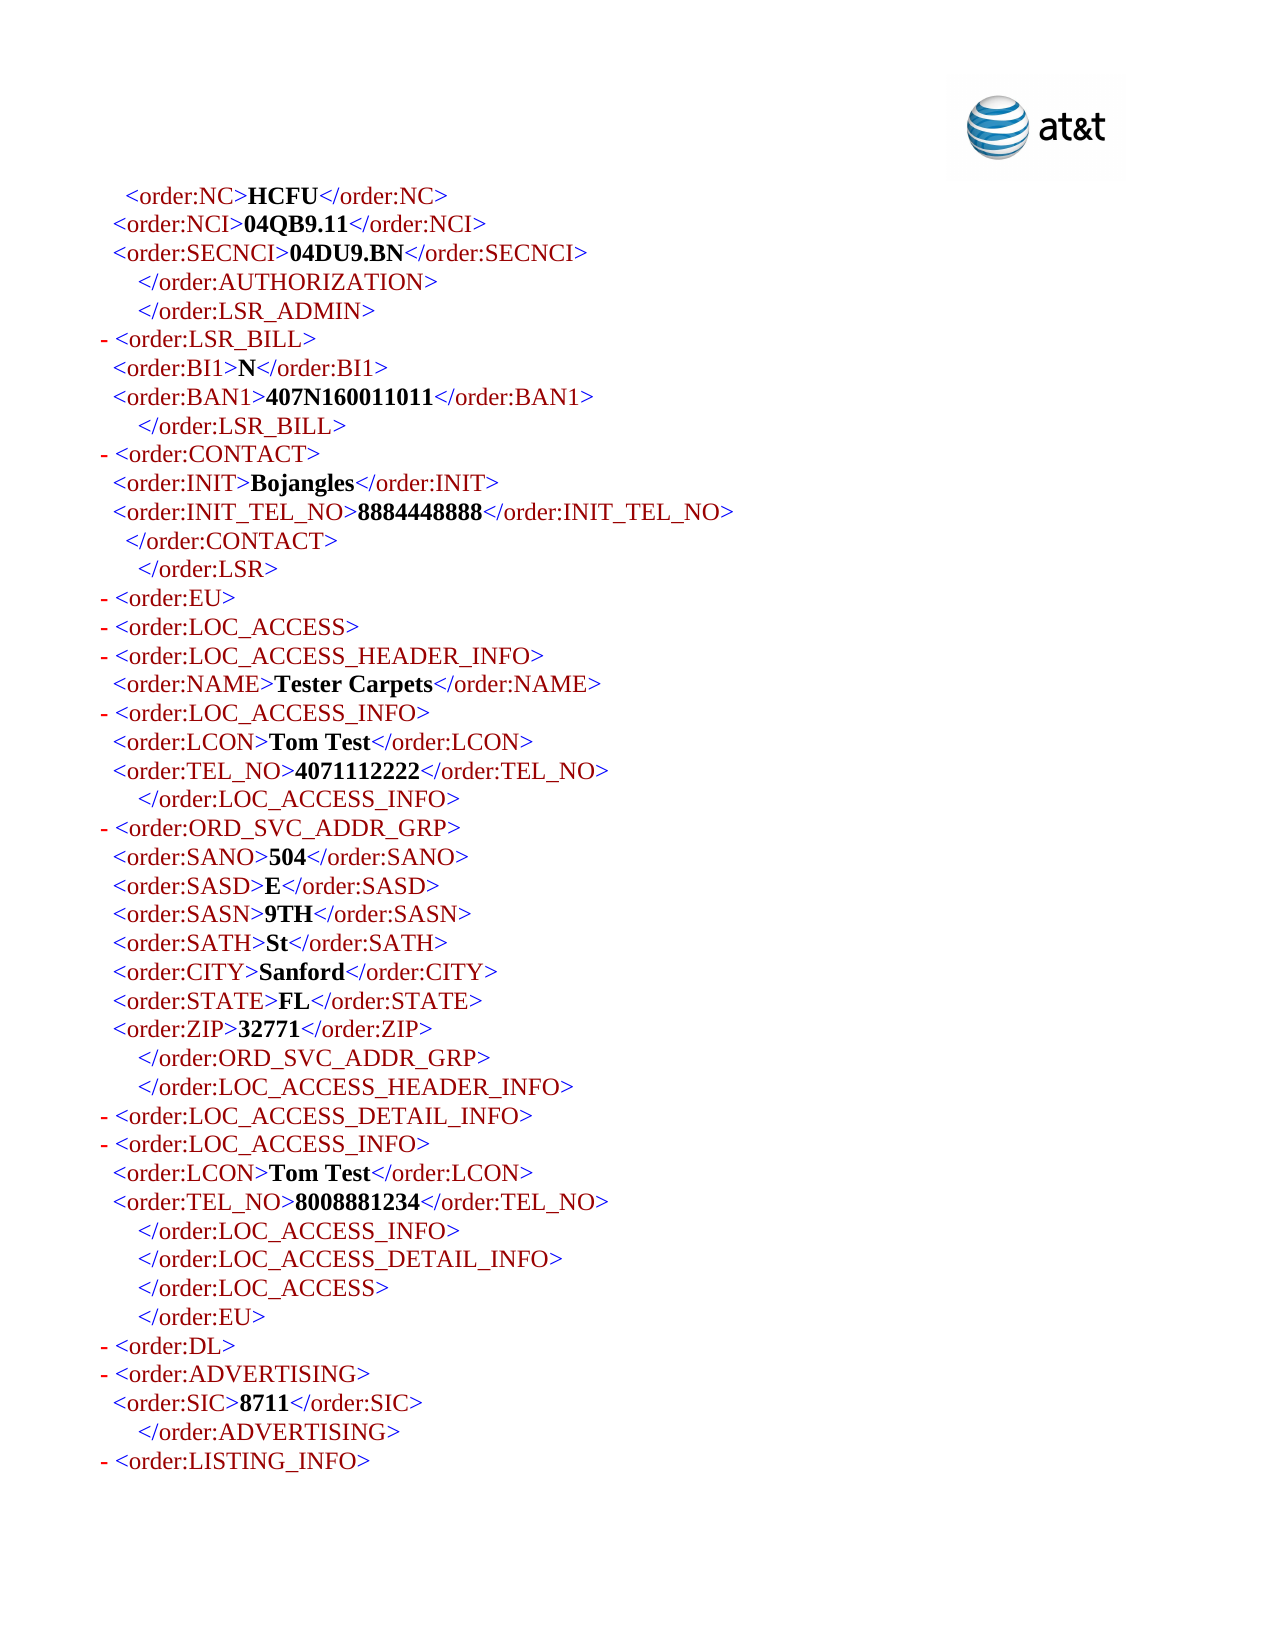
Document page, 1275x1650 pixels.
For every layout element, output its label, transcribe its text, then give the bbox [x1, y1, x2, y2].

text - <order:LOC_ACCESS> [100, 612, 1125, 641]
text <order:SECNCI>04DU9.BN</order:SECNCI> [100, 238, 1125, 267]
text <order:SASN>9TH</order:SASN> [100, 899, 1125, 928]
text - <order:CONTACT> [100, 439, 1125, 468]
text <order:NAME>Tester Carpets</order:NAME> [100, 669, 1125, 698]
text <order:CITY>Sanford</order:CITY> [100, 957, 1125, 986]
text <order:BAN1>407N160011011</order:BAN1> [100, 382, 1125, 411]
text - <order:LOC_ACCESS_INFO> [100, 698, 1125, 727]
text <order:SATH>St</order:SATH> [100, 928, 1125, 957]
text </order:LOC_ACCESS> [125, 1273, 1125, 1302]
text </order:LSR> [125, 554, 1125, 583]
text - <order:LISTING_INFO> [100, 1446, 1125, 1474]
text - <order:LOC_ACCESS_DETAIL_INFO> [100, 1101, 1125, 1129]
text <order:NCI>04QB9.11</order:NCI> [100, 209, 1125, 238]
text </order:LOC_ACCESS_DETAIL_INFO> [125, 1244, 1125, 1273]
text <order:LCON>Tom Test</order:LCON> [100, 727, 1125, 756]
text </order:EU> [125, 1302, 1125, 1331]
text <order:INIT>Bojangles</order:INIT> [100, 468, 1125, 497]
text <order:BI1>N</order:BI1> [100, 353, 1125, 382]
text <order:LCON>Tom Test</order:LCON> [100, 1158, 1125, 1187]
text <order:SIC>8711</order:SIC> [100, 1388, 1125, 1417]
text - <order:DL> [100, 1331, 1125, 1359]
text - <order:LOC_ACCESS_HEADER_INFO> [100, 641, 1125, 669]
text </order:CONTACT> [100, 526, 1125, 554]
text </order:ORD_SVC_ADDR_GRP> [125, 1043, 1125, 1072]
text - <order:LSR_BILL> [100, 324, 1125, 353]
text </order:LOC_ACCESS_INFO> [125, 1216, 1125, 1244]
text - <order:ORD_SVC_ADDR_GRP> [100, 813, 1125, 842]
picture [946, 74, 1126, 181]
text - <order:LOC_ACCESS_INFO> [100, 1129, 1125, 1158]
text </order:LOC_ACCESS_HEADER_INFO> [125, 1072, 1125, 1101]
text </order:AUTHORIZATION> [125, 267, 1125, 296]
text <order:STATE>FL</order:STATE> [100, 986, 1125, 1014]
text <order:ZIP>32771</order:ZIP> [100, 1014, 1125, 1043]
text - <order:ADVERTISING> [100, 1359, 1125, 1388]
text <order:TEL_NO>4071112222</order:TEL_NO> [100, 756, 1125, 784]
text </order:LSR_ADMIN> [125, 296, 1125, 324]
text </order:LSR_BILL> [125, 411, 1125, 439]
text </order:ADVERTISING> [125, 1417, 1125, 1446]
text - <order:EU> [100, 583, 1125, 612]
text <order:TEL_NO>8008881234</order:TEL_NO> [100, 1187, 1125, 1216]
text <order:INIT_TEL_NO>8884448888</order:INIT_TEL_NO> [100, 497, 1125, 526]
text </order:LOC_ACCESS_INFO> [125, 784, 1125, 813]
text <order:SASD>E</order:SASD> [100, 871, 1125, 899]
text <order:NC>HCFU</order:NC> [100, 181, 1125, 209]
text <order:SANO>504</order:SANO> [100, 842, 1125, 871]
